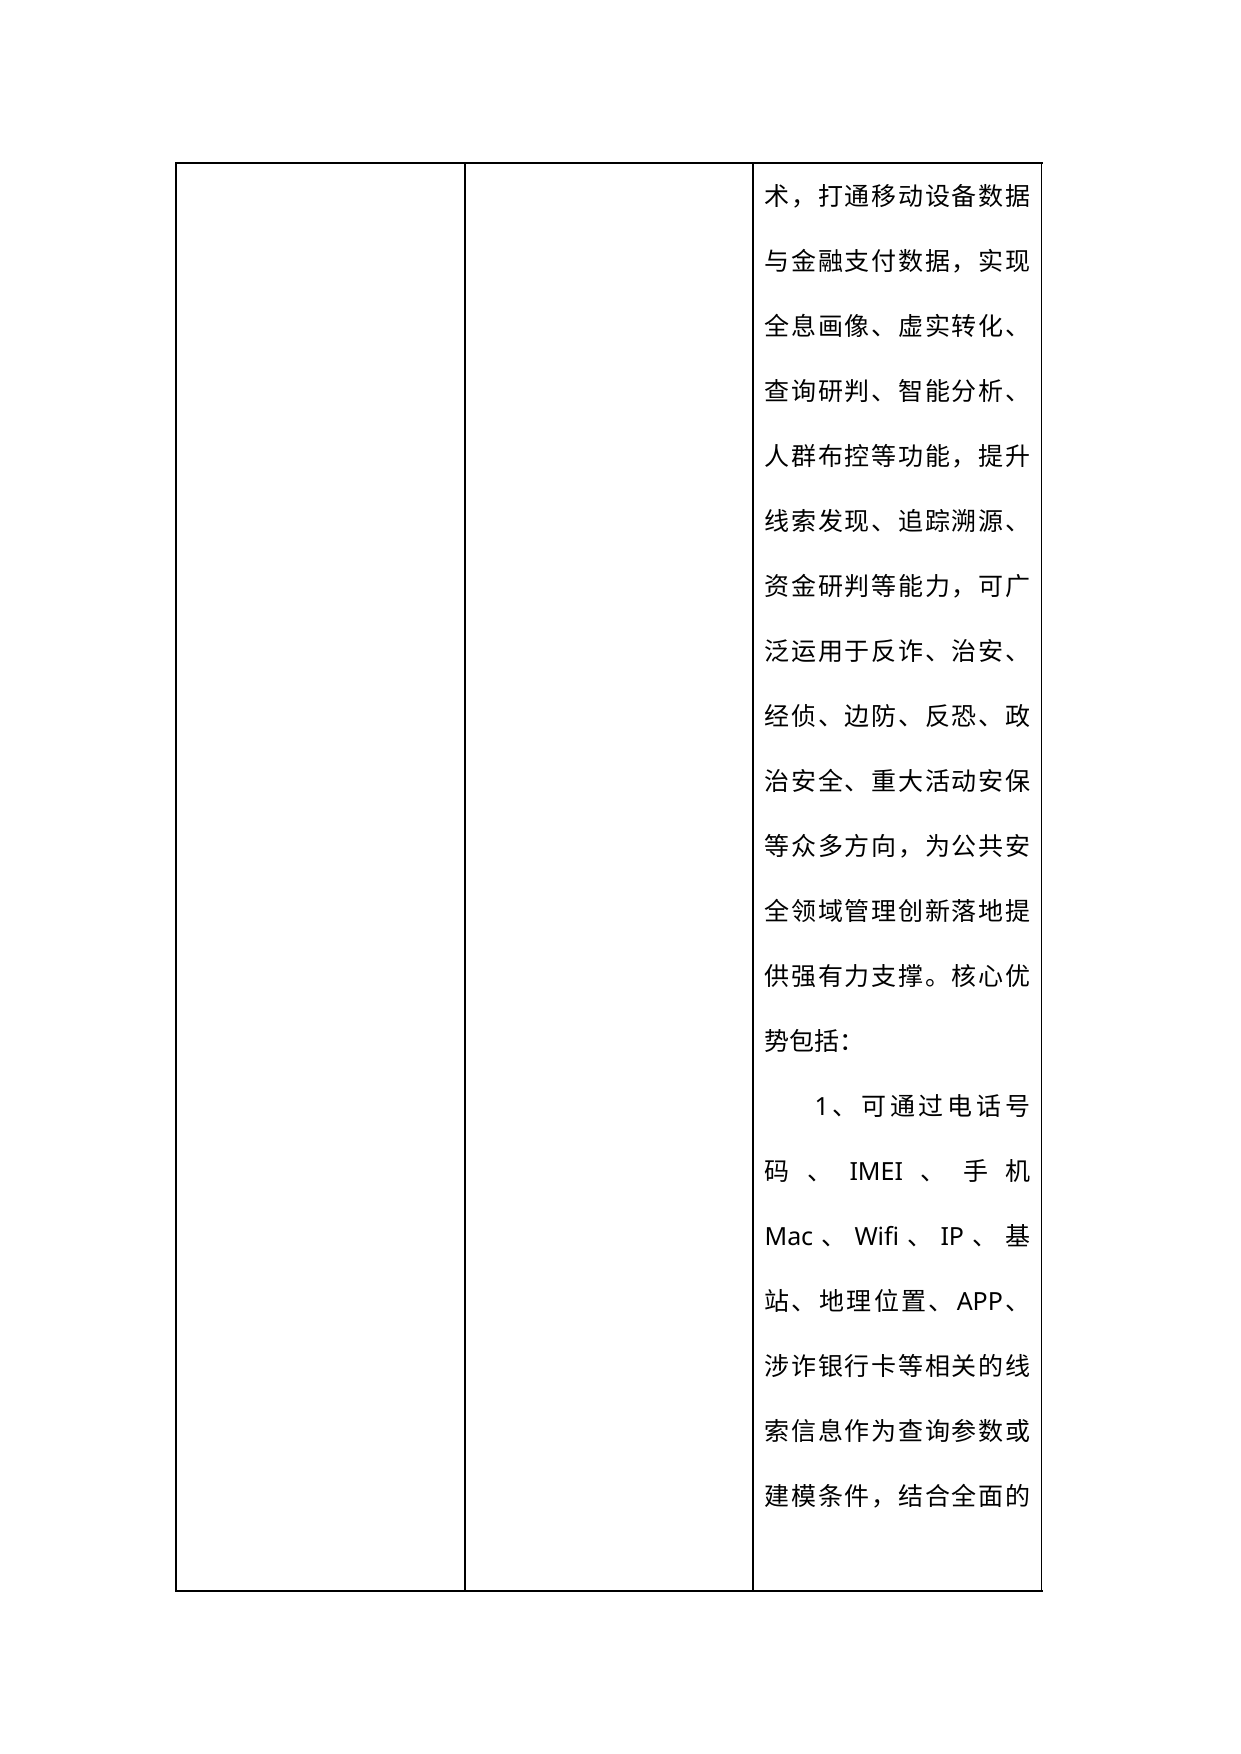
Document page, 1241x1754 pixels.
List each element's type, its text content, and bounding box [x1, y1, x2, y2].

table_cell 1 [177, 164, 464, 1590]
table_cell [754, 164, 1041, 1590]
table_cell [466, 164, 752, 1590]
